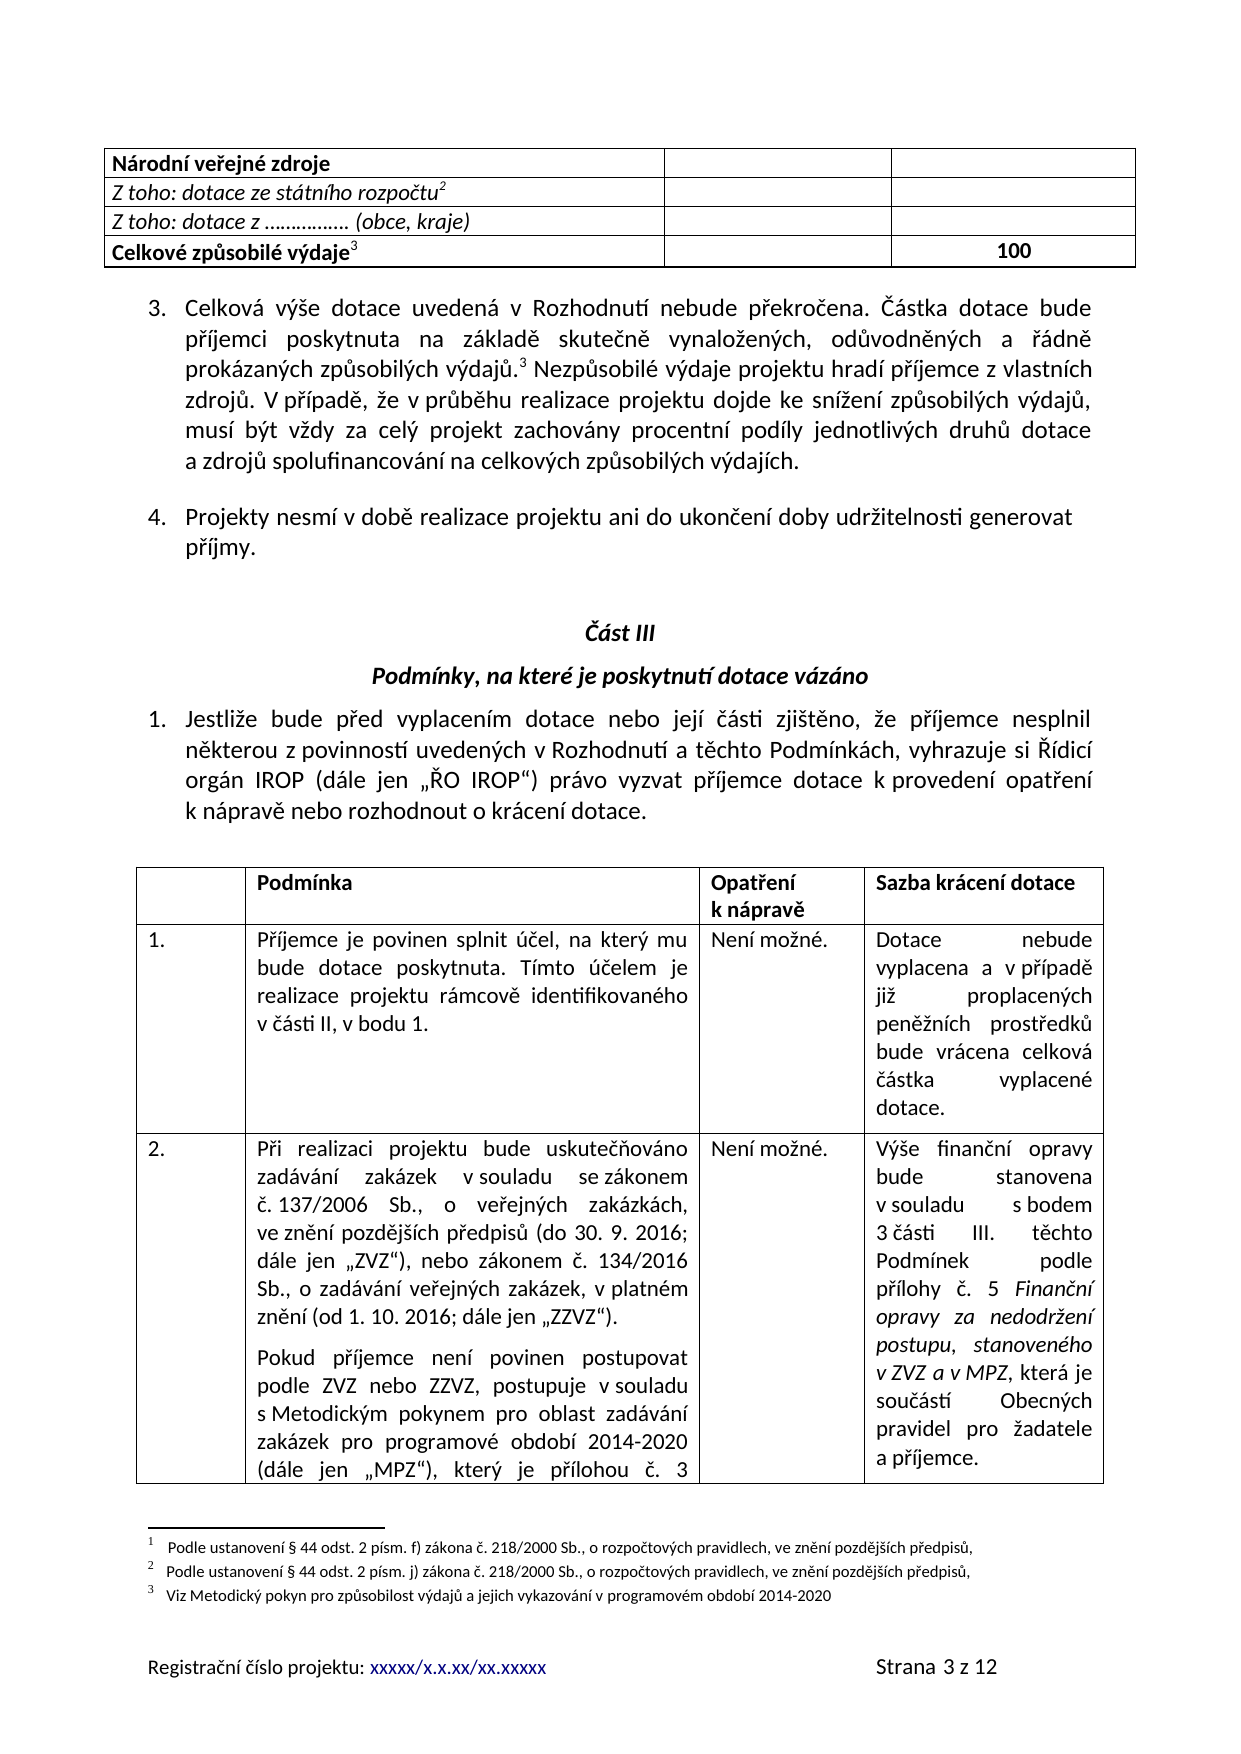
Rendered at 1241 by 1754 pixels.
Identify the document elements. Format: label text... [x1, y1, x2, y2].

table_cell [892, 178, 1135, 206]
subtitle Podmínky, na které je poskytnutí dotace vázáno [148, 660, 1092, 691]
table_cell Národní veřejné zdroje [105, 149, 664, 177]
table_cell 2. [137, 1134, 245, 1483]
table_cell [892, 207, 1135, 235]
table_cell Dotace nebude vyplacena a v případě již proplacených peněžních prostředků bude vrácena celková částka vyplacené dotace. [865, 925, 1103, 1133]
table_cell Není možné. [700, 1134, 864, 1483]
table_cell Z toho: dotace ze státního rozpočtu [105, 178, 664, 206]
table_cell [665, 236, 891, 266]
table_header Sazba krácení dotace [865, 868, 1103, 924]
table_cell Celkové způsobilé výdaje [105, 236, 664, 266]
table_cell 100 [892, 236, 1135, 266]
table_cell [665, 178, 891, 206]
list Celková výše dotace uvedená v Rozhodnutí nebude překročena. Částka dotace bude příjemci poskytnuta na základě skutečně vynaložených, odůvodněných a řádně prokázaných způsobilých výdajů.3 Nezpůsobilé výdaje projektu hradí příjemce z vlastních zdrojů. V případě, že v průběhu realizace projektu dojde ke snížení způsobilých výdajů, musí být vždy za celý projekt zachovány procentní podíly jednotlivých druhů dotace a zdrojů spolufinancování na celkových způsobilých výdajích. [148, 292, 1092, 476]
table_cell [665, 207, 891, 235]
table_cell [665, 149, 891, 177]
list Jestliže bude před vyplacením dotace nebo její části zjištěno, že příjemce nesplnil některou z povinností uvedených v Rozhodnutí a těchto Podmínkách, vyhrazuje si Řídicí orgán IROP (dále jen „ŘO IROP“) právo vyzvat příjemce dotace k provedení opatření k nápravě nebo rozhodnout o krácení dotace. [148, 703, 1092, 825]
table_cell 1. [137, 925, 245, 1133]
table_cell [865, 1134, 1103, 1483]
table_cell Není možné. [700, 925, 864, 1133]
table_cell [246, 1134, 699, 1483]
table_header Opatření k nápravě [700, 868, 864, 924]
table_header [137, 868, 245, 924]
table_cell [892, 149, 1135, 177]
subtitle Část III [148, 617, 1092, 648]
list Projekty nesmí v době realizace projektu ani do ukončení doby udržitelnosti generovat příjmy. [148, 501, 1074, 562]
table_header Podmínka [246, 868, 699, 924]
table_cell Příjemce je povinen splnit účel, na který mu bude dotace poskytnuta. Tímto účelem je realizace projektu rámcově identifikovaného v části II, v bodu 1. [246, 925, 699, 1133]
table_cell Z toho: dotace z ……………. (obce, kraje) [105, 207, 664, 235]
